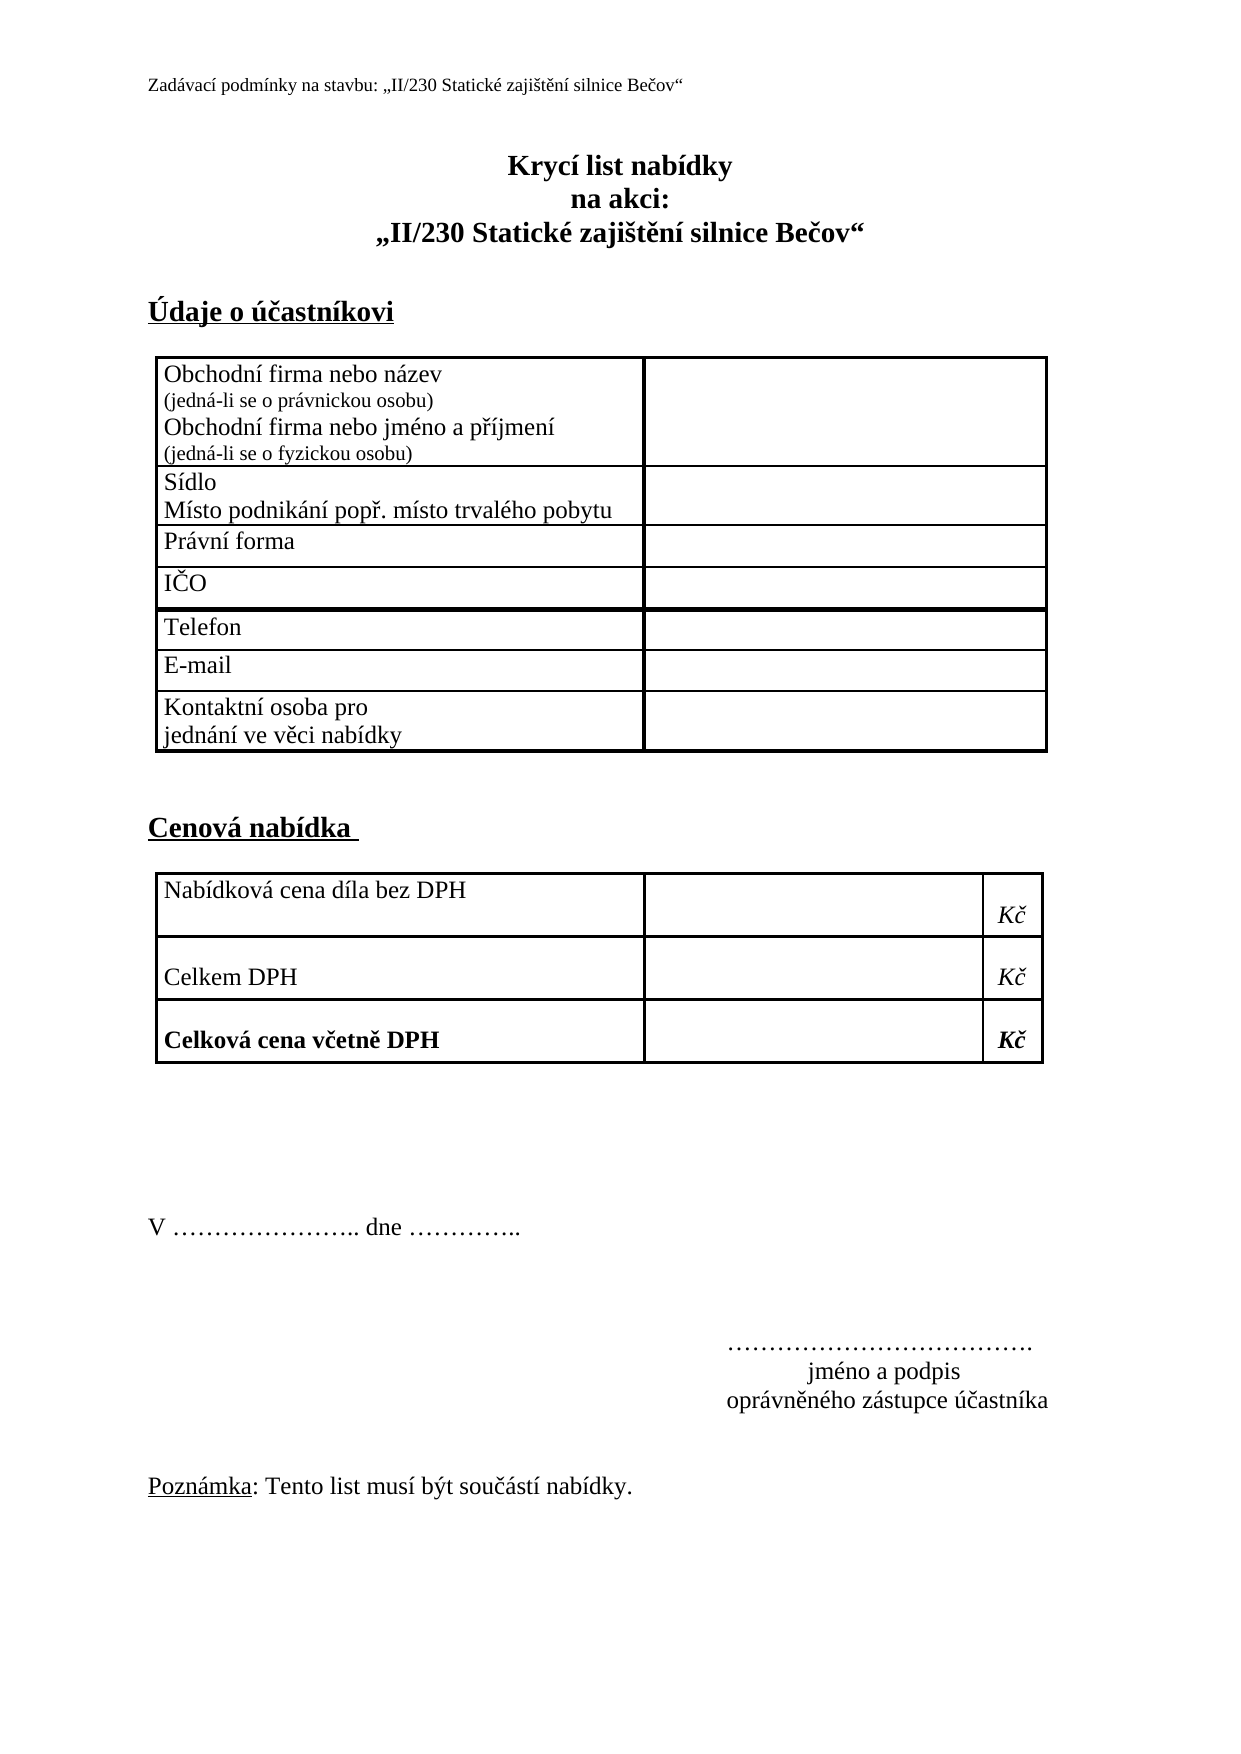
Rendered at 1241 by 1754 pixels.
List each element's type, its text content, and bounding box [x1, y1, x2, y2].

table_cell Celková cena včetně DPH [158, 1001, 643, 1061]
text ………………………………. [664, 1327, 1093, 1356]
table_cell Sídlo Místo podnikání popř. místo trvalého pobytu [158, 467, 642, 524]
subtitle Údaje o účastníkovi [148, 294, 1093, 327]
table_cell [646, 651, 1045, 690]
table_cell IČO [158, 568, 642, 607]
text Poznámka: Tento list musí být součástí nabídky. [148, 1471, 1093, 1500]
table_cell Celkem DPH [158, 938, 643, 997]
text „II/230 Statické zajištění silnice Bečov“ [148, 215, 1093, 248]
table_cell [646, 1001, 982, 1061]
table_cell Telefon [158, 612, 642, 648]
text oprávněného zástupce účastníka [590, 1385, 1093, 1413]
table_header Nabídková cena díla bez DPH [158, 875, 643, 935]
table_cell E-mail [158, 651, 642, 690]
table_cell Kč [984, 1001, 1041, 1061]
table_cell [646, 692, 1045, 749]
text jméno a podpis [590, 1356, 1093, 1385]
subtitle Cenová nabídka [148, 810, 1093, 843]
table_cell Kontaktní osoba pro jednání ve věci nabídky [158, 692, 642, 749]
table_cell Právní forma [158, 526, 642, 566]
table_cell [646, 568, 1045, 607]
table_header Obchodní firma nebo název (jedná-li se o právnickou osobu) Obchodní firma nebo jméno a příjmení (jedná-li se o fyzickou osobu) [158, 359, 642, 465]
text na akci: [148, 181, 1093, 215]
table_cell [646, 938, 982, 997]
text V ………………….. dne ………….. [148, 1212, 1093, 1241]
table_cell [646, 467, 1045, 524]
table_header [646, 875, 982, 935]
table_header [646, 359, 1045, 465]
table_cell Kč [984, 938, 1041, 997]
table_cell [646, 612, 1045, 648]
table_header Kč [984, 875, 1041, 935]
text Krycí list nabídky [148, 148, 1093, 181]
table_cell [646, 526, 1045, 566]
